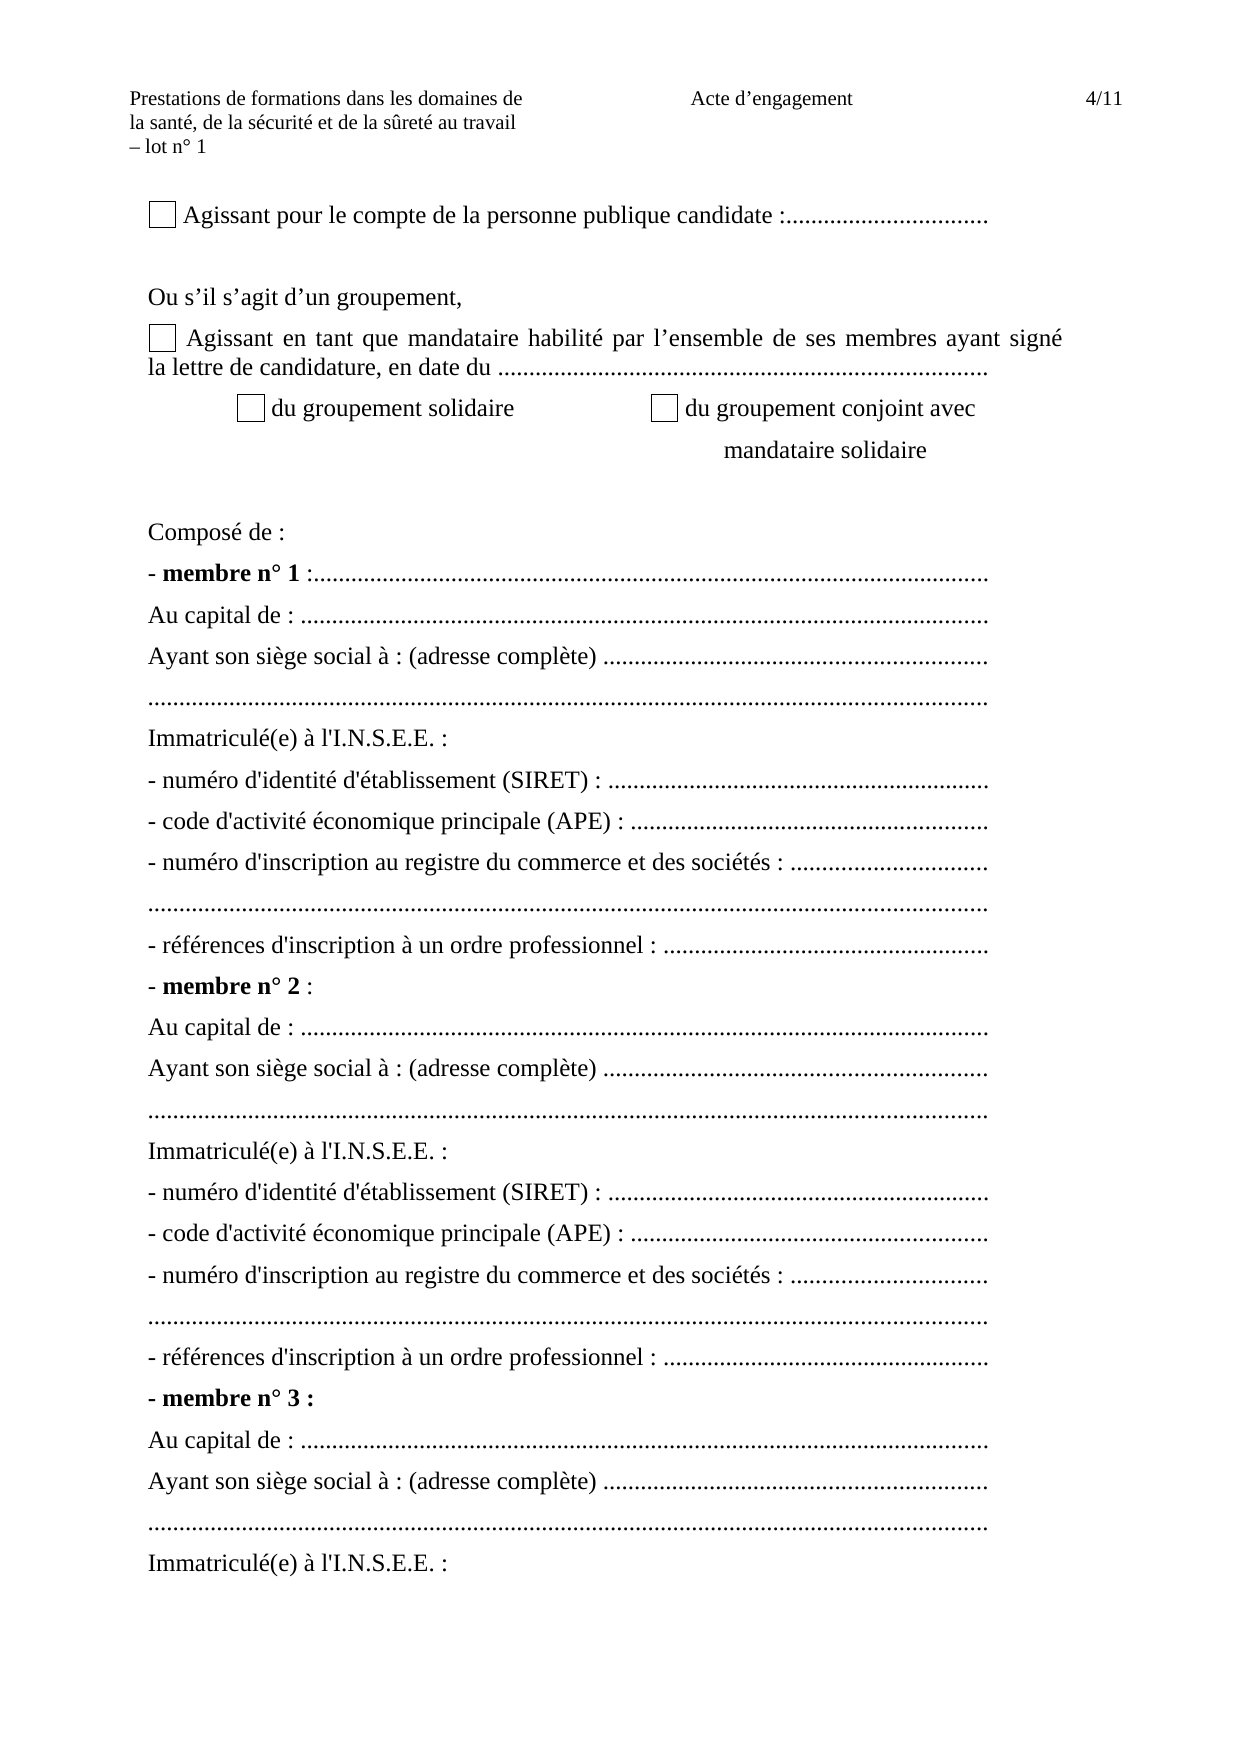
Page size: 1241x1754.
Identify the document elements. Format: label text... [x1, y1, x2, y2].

text - références d'inscription à un ordre professionnel : [148, 930, 1063, 958]
text Agissant pour le compte de la personne publique candidate : [148, 200, 1063, 228]
text Ayant son siège social à : (adresse complète) [148, 1053, 1063, 1082]
text - code d'activité économique principale (APE) : [148, 806, 1063, 835]
text Immatriculé(e) à l'I.N.S.E.E. : [148, 723, 1063, 752]
text - numéro d'identité d'établissement (SIRET) : [148, 1177, 1063, 1206]
text Immatriculé(e) à l'I.N.S.E.E. : [148, 1136, 1063, 1165]
text mandataire solidaire [148, 435, 1063, 463]
text - membre n° 1 : [148, 558, 1063, 587]
text - numéro d'identité d'établissement (SIRET) : [148, 765, 1063, 793]
text - numéro d'inscription au registre du commerce et des sociétés : [148, 1260, 1063, 1288]
text Au capital de : [148, 1425, 1063, 1453]
text - membre n° 2 : [148, 971, 1063, 1000]
text - références d'inscription à un ordre professionnel : [148, 1342, 1063, 1371]
text - numéro d'inscription au registre du commerce et des sociétés : [148, 847, 1063, 876]
text - membre n° 3 : [148, 1383, 1063, 1412]
text Au capital de : [148, 600, 1063, 628]
text du groupement solidaire du groupement conjoint avec [148, 393, 1063, 422]
text Agissant en tant que mandataire habilité par l’ensemble de ses membres ayant signé la lettre de candidature, en date du [148, 323, 1063, 381]
text Ayant son siège social à : (adresse complète) [148, 1466, 1063, 1495]
text Ayant son siège social à : (adresse complète) [148, 641, 1063, 670]
text Immatriculé(e) à l'I.N.S.E.E. : [148, 1548, 1063, 1577]
text Composé de : [148, 517, 1063, 546]
text Au capital de : [148, 1012, 1063, 1041]
text Ou s’il s’agit d’un groupement, [148, 282, 1063, 311]
text - code d'activité économique principale (APE) : [148, 1218, 1063, 1247]
